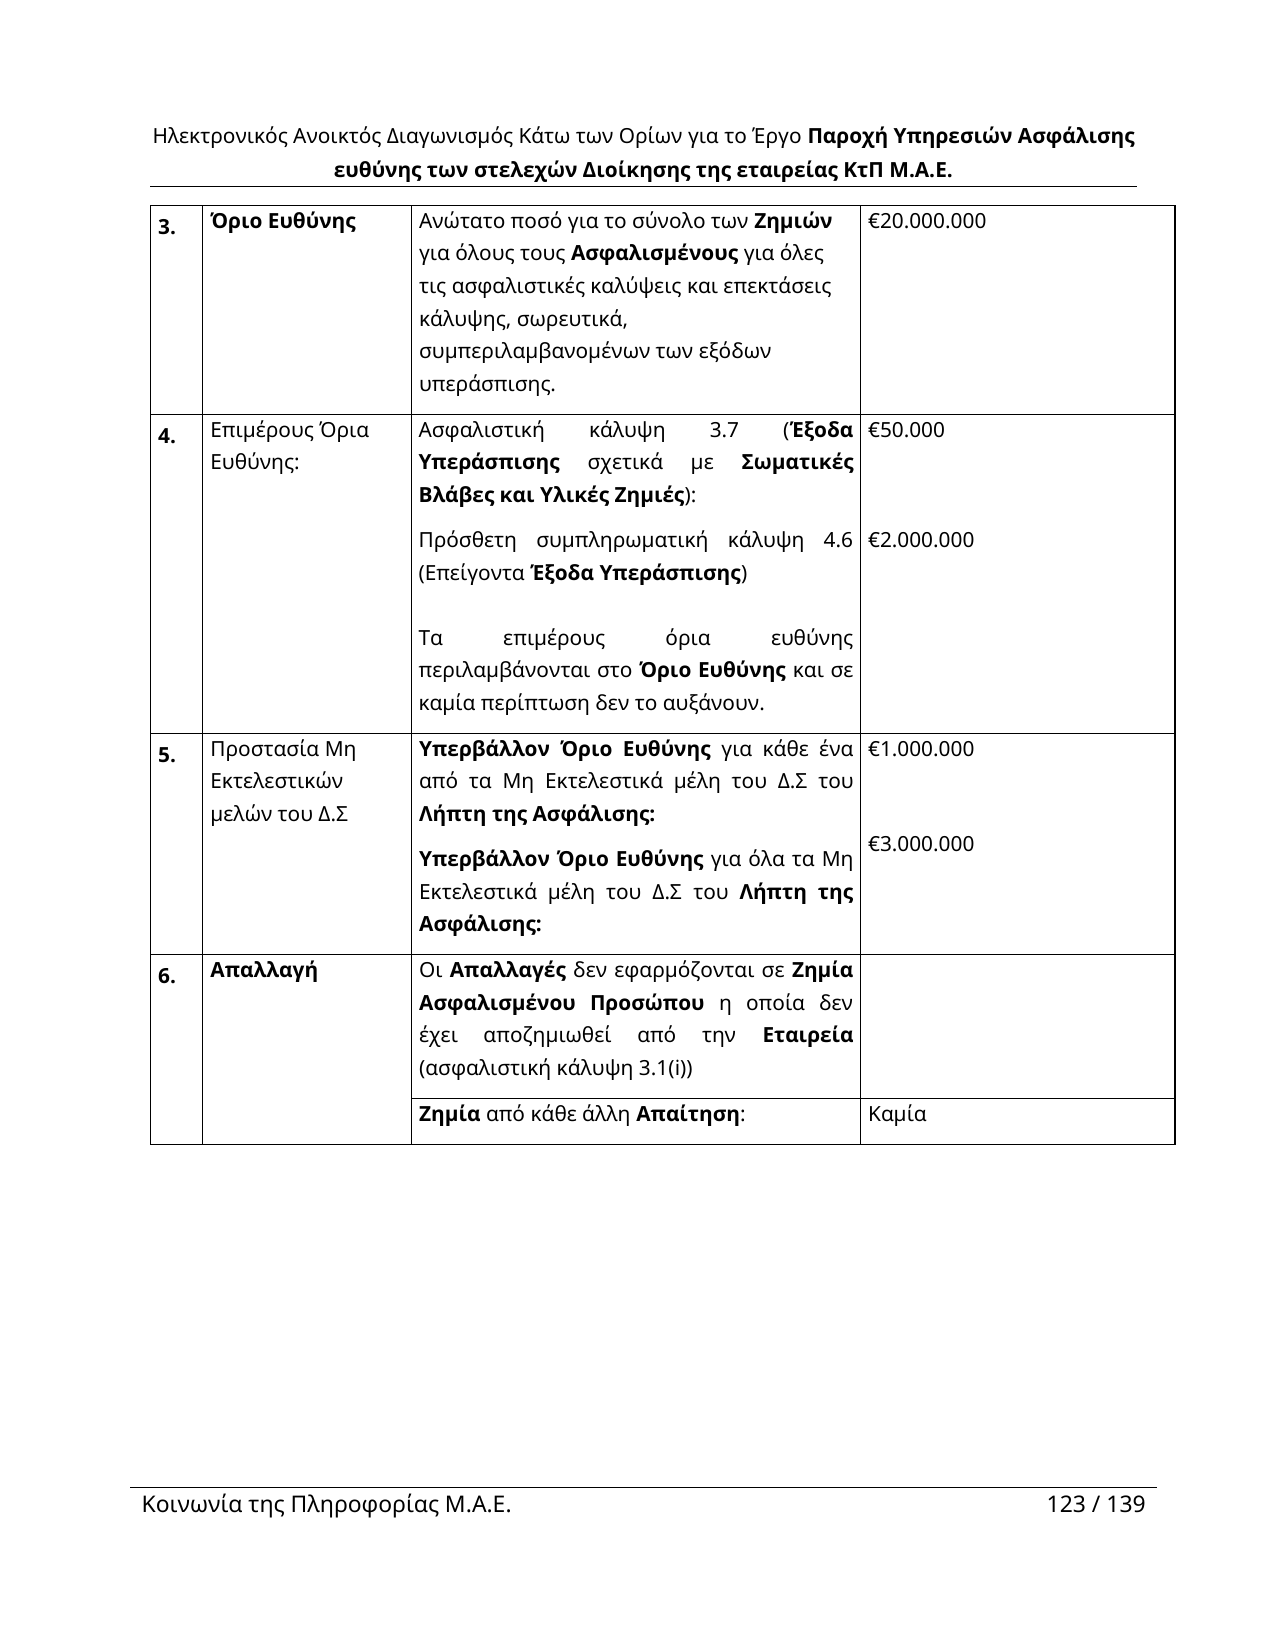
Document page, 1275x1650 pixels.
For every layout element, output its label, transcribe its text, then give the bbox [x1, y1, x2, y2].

table_cell Καμία [861, 1099, 1174, 1144]
table_cell [861, 955, 1174, 1098]
table_cell [151, 206, 202, 414]
table_cell €50.000 €2.000.000 [861, 415, 1174, 733]
table_cell Προστασία Μη Εκτελεστικών μελών του Δ.Σ [203, 734, 411, 954]
table_cell [151, 415, 202, 733]
table_cell Οι Απαλλαγές δεν εφαρμόζονται σε Ζημία Ασφαλισμένου Προσώπου η οποία δεν έχει αποζημιωθεί από την Εταιρεία (ασφαλιστική κάλυψη 3.1(i)) [412, 955, 860, 1098]
table_cell [151, 955, 202, 1144]
table_cell Ασφαλιστική κάλυψη 3.7 (Έξοδα Υπεράσπισης σχετικά με Σωματικές Βλάβες και Υλικές Ζημιές): Πρόσθετη συμπληρωματική κάλυψη 4.6 (Επείγοντα Έξοδα Υπεράσπισης) Τα επιμέρους όρια ευθύνης περιλαμβάνονται στο Όριο Ευθύνης και σε καμία περίπτωση δεν το αυξάνουν. [412, 415, 860, 733]
table_cell Επιμέρους Όρια Ευθύνης: [203, 415, 411, 733]
table_cell Απαλλαγή [203, 955, 411, 1144]
table_cell Ζημία από κάθε άλλη Απαίτηση: [412, 1099, 860, 1144]
table_cell [151, 734, 202, 954]
table_cell Υπερβάλλον Όριο Ευθύνης για κάθε ένα από τα Μη Εκτελεστικά μέλη του Δ.Σ του Λήπτη της Ασφάλισης: Υπερβάλλον Όριο Ευθύνης για όλα τα Μη Εκτελεστικά μέλη του Δ.Σ του Λήπτη της Ασφάλισης: [412, 734, 860, 954]
table_cell Ανώτατο ποσό για το σύνολο των Ζημιών για όλους τους Ασφαλισμένους για όλες τις ασφαλιστικές καλύψεις και επεκτάσεις κάλυψης, σωρευτικά, συμπεριλαμβανομένων των εξόδων υπεράσπισης. [412, 206, 860, 414]
table_cell €1.000.000 €3.000.000 [861, 734, 1174, 954]
table_cell €20.000.000 [861, 206, 1174, 414]
table_cell Όριο Ευθύνης [203, 206, 411, 414]
